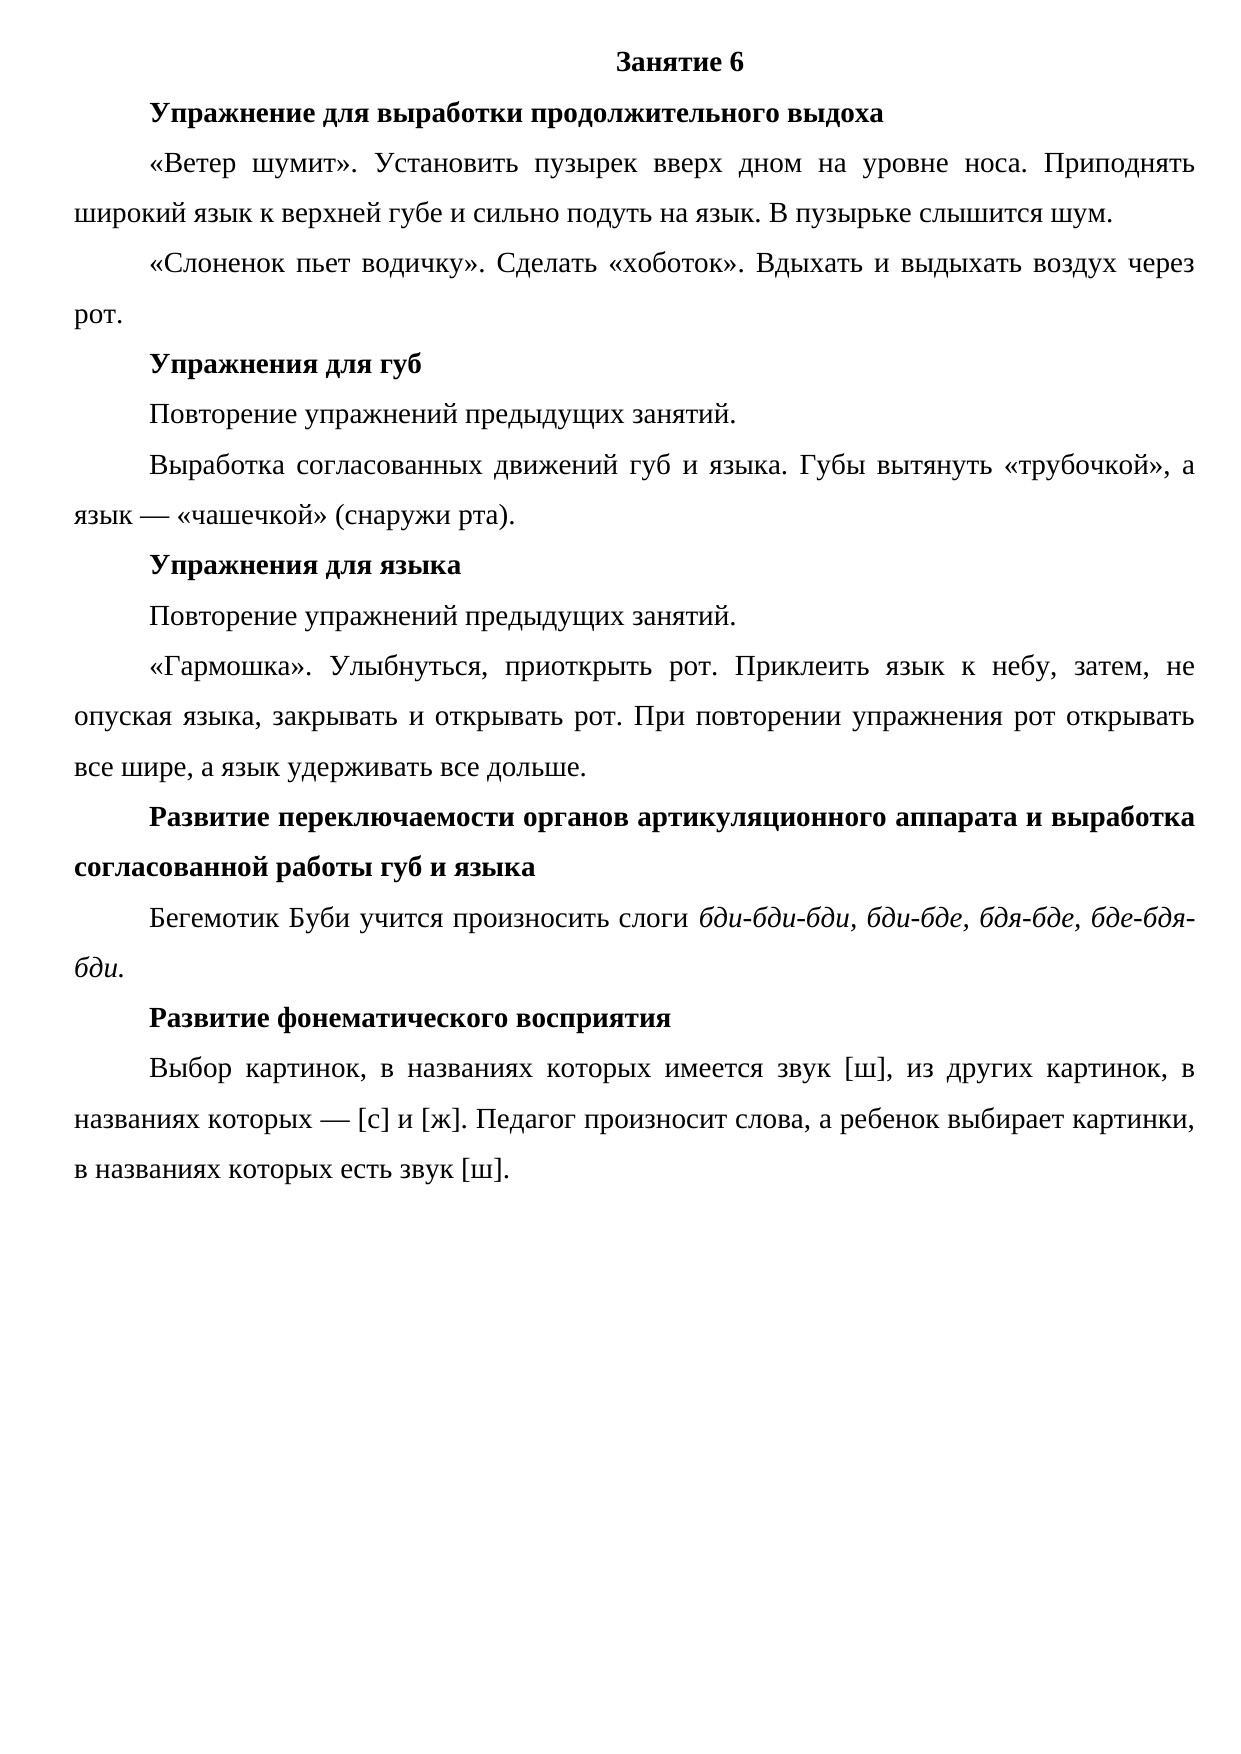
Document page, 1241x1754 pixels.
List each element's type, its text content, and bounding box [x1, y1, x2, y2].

text «Слоненок пьет водичку». Сделать «хоботок». Вдыхать и выдыхать воздух через рот. [74, 246, 1196, 329]
text «Ветер шумит». Установить пузырек вверх дном на уровне носа. Приподнять широкий язык к верхней губе и сильно подуть на язык. В пузырьке слышится шум. [74, 145, 1196, 229]
text Развитие переключаемости органов артикуляционного аппарата и выработка согласованной работы губ и языка [74, 799, 1196, 883]
text Повторение упражнений предыдущих занятий. [74, 397, 1196, 430]
text Упражнение для выработки продолжительного выдоха [74, 95, 1196, 128]
text Развитие фонематического восприятия [74, 1000, 1196, 1034]
text Выбор картинок, в названиях которых имеется звук [ш], из других картинок, в названиях которых — [с] и [ж]. Педагог произносит слова, а ребенок выбирает картинки, в названиях которых есть звук [ш]. [74, 1051, 1196, 1185]
text Упражнения для губ [74, 346, 1196, 380]
text Упражнения для языка [74, 547, 1196, 581]
text Бегемотик Буби учится произносить слоги бди-бди-бди, бди-бде, бдя-бде, бде-бдя-бди. [74, 900, 1196, 983]
text «Гармошка». Улыбнуться, приоткрыть рот. Приклеить язык к небу, затем, не опуская языка, закрывать и открывать рот. При повторении упражнения рот открывать все шире, а язык удерживать все дольше. [74, 648, 1196, 782]
text Выработка согласованных движений губ и языка. Губы вытянуть «трубочкой», а язык — «чашечкой» (снаружи рта). [74, 447, 1196, 531]
text Повторение упражнений предыдущих занятий. [74, 598, 1196, 631]
text Занятие 6 [74, 44, 1196, 78]
